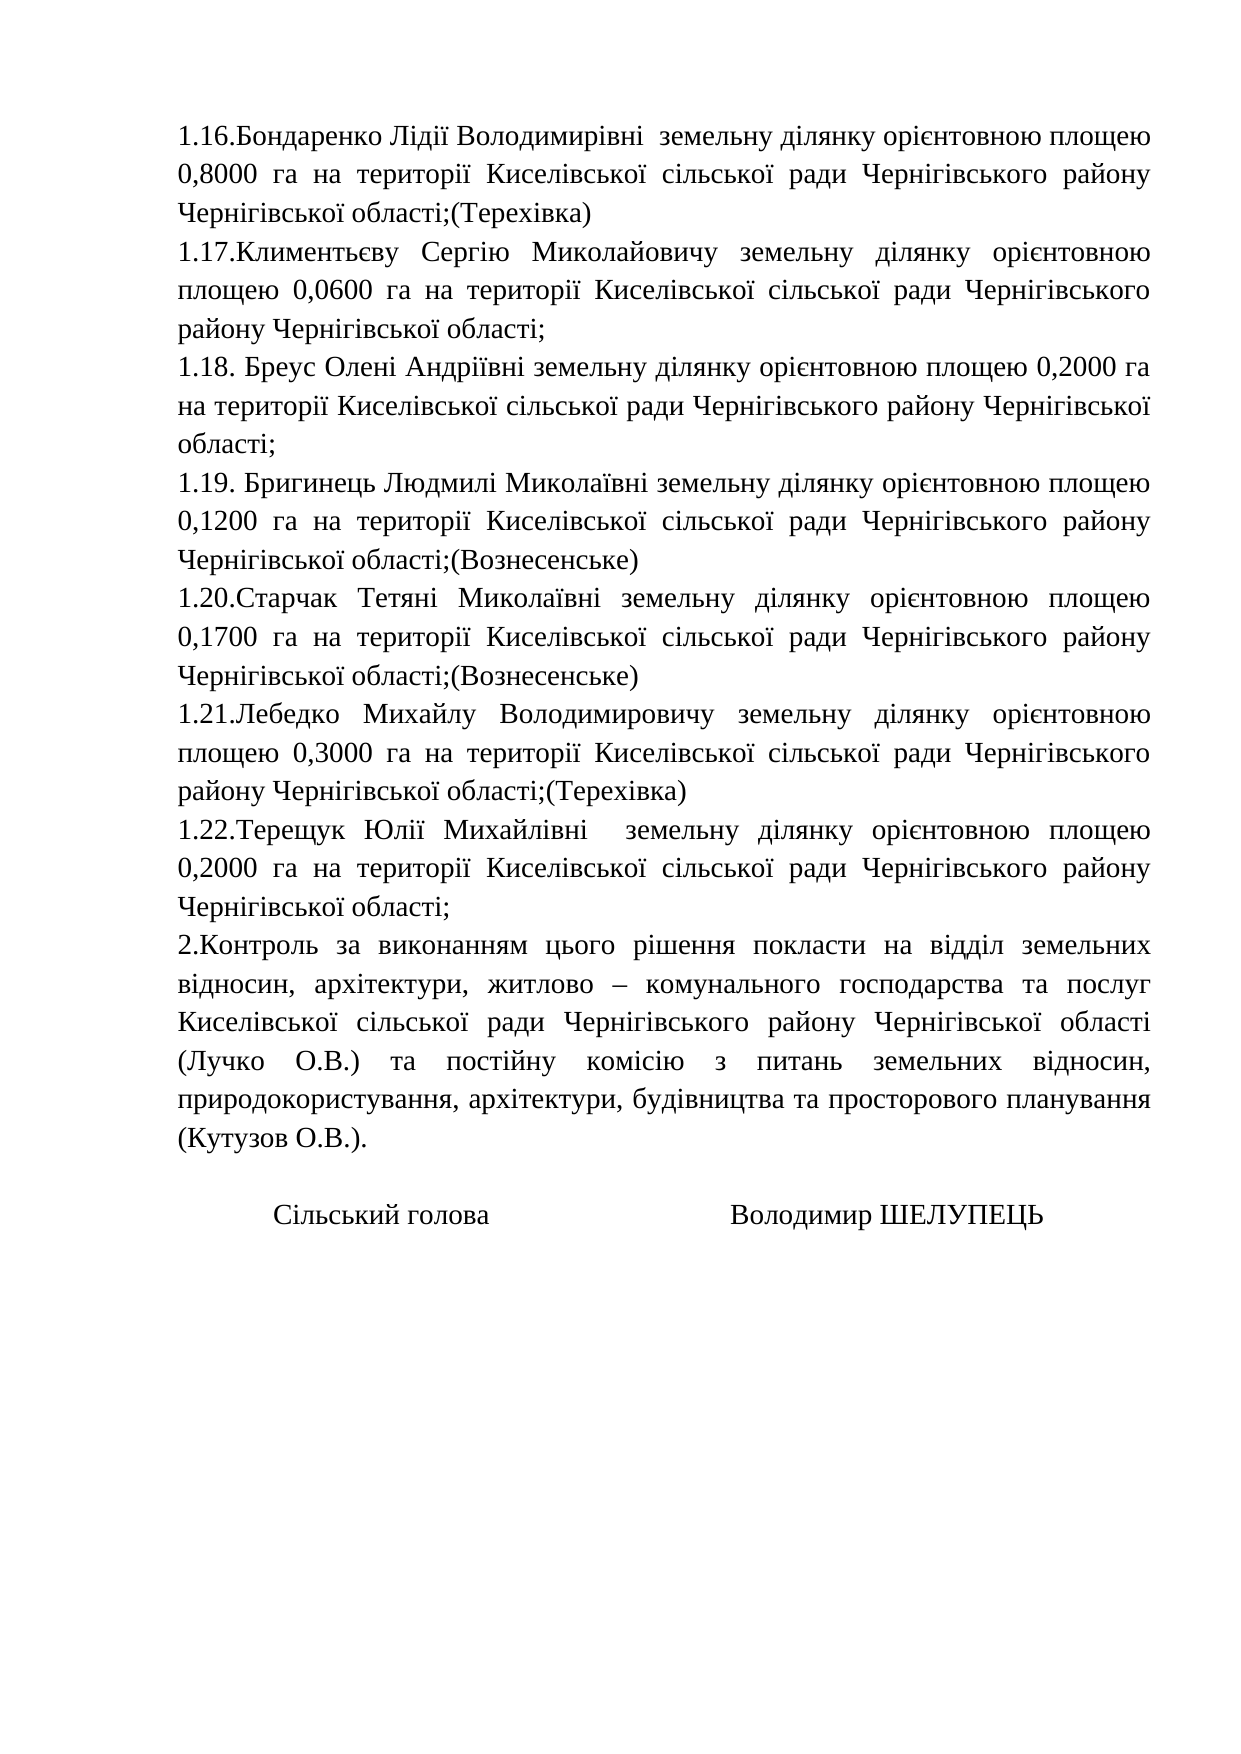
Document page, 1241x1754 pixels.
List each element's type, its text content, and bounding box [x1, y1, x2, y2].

text 1.22.Терещук Юлії Михайлівні земельну ділянку орієнтовною площею 0,2000 га на території Киселівської сільської ради Чернігівського району Чернігівської області; [177, 812, 1152, 922]
text 1.20.Старчак Тетяні Миколаївні земельну ділянку орієнтовною площею 0,1700 га на території Киселівської сільської ради Чернігівського району Чернігівської області;(Вознесенське) [177, 581, 1152, 691]
text 2.Контроль за виконанням цього рішення покласти на відділ земельних відносин, архітектури, житлово – комунального господарства та послуг Киселівської сільської ради Чернігівського району Чернігівської області (Лучко О.В.) та постійну комісію з питань земельних відносин, природокористування, архітектури, будівництва та просторового планування (Кутузов О.В.). [177, 927, 1152, 1154]
text 1.19. Бригинець Людмилі Миколаївні земельну ділянку орієнтовною площею 0,1200 га на території Киселівської сільської ради Чернігівського району Чернігівської області;(Вознесенське) [177, 465, 1152, 576]
text Сільський голова Володимир ШЕЛУПЕЦЬ [177, 1197, 1152, 1231]
text 1.18. Бреус Олені Андріївні земельну ділянку орієнтовною площею 0,2000 га на території Киселівської сільської ради Чернігівського району Чернігівської області; [177, 349, 1152, 460]
text 1.21.Лебедко Михайлу Володимировичу земельну ділянку орієнтовною площею 0,3000 га на території Киселівської сільської ради Чернігівського району Чернігівської області;(Терехівка) [177, 696, 1152, 807]
text 1.17.Климентьєву Сергію Миколайовичу земельну ділянку орієнтовною площею 0,0600 га на території Киселівської сільської ради Чернігівського району Чернігівської області; [177, 234, 1152, 344]
text 1.16.Бондаренко Лідії Володимирівні земельну ділянку орієнтовною площею 0,8000 га на території Киселівської сільської ради Чернігівського району Чернігівської області;(Терехівка) [177, 118, 1152, 229]
